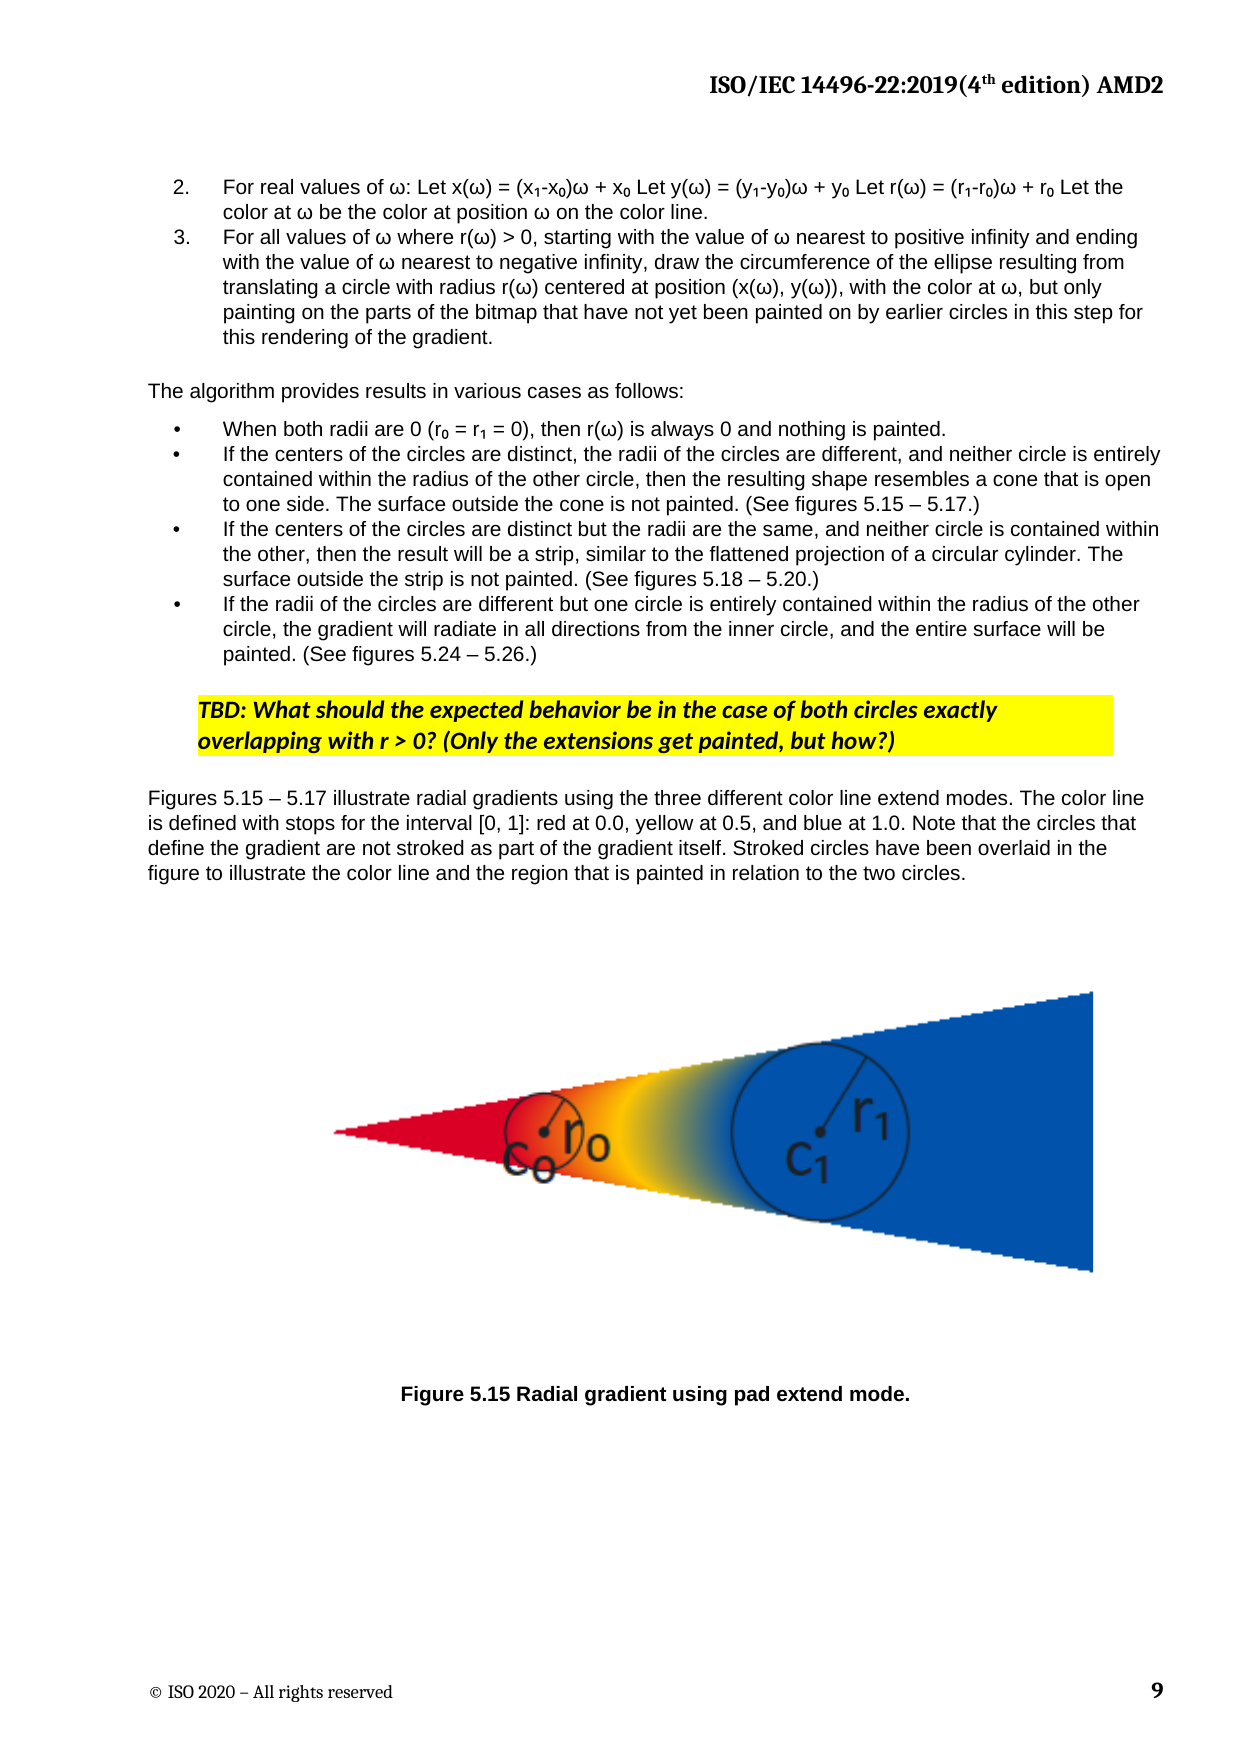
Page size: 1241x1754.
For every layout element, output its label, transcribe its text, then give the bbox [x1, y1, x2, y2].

text TBD: What should the expected behavior be in the case of both circles exactly overlapping with r > 0? (Only the extensions get painted, but how?) [198, 695, 1113, 756]
list For all values of ω where r(ω) > 0, starting with the value of ω nearest to positive infinity and ending with the value of ω nearest to negative infinity, draw the circumference of the ellipse resulting from translating a circle with radius r(ω) centered at position (x(ω), y(ω)), with the color at ω, but only painting on the parts of the bitmap that have not yet been painted on by earlier circles in this step for this rendering of the gradient. [173, 224, 1163, 349]
list For real values of ω: Let x(ω) = (x₁-x₀)ω + x₀ Let y(ω) = (y₁-y₀)ω + y₀ Let r(ω) = (r₁-r₀)ω + r₀ Let the color at ω be the color at position ω on the color line. [173, 174, 1163, 224]
list When both radii are 0 (r₀ = r₁ = 0), then r(ω) is always 0 and nothing is painted. [173, 416, 1163, 441]
text Figure 5.15 Radial gradient using pad extend mode. [148, 1381, 1163, 1406]
list If the centers of the circles are distinct, the radii of the circles are different, and neither circle is entirely contained within the radius of the other circle, then the resulting shape resembles a cone that is open to one side. The surface outside the cone is not painted. (See figures 5.15 – 5.17.) [173, 441, 1163, 516]
text Figures 5.15 – 5.17 illustrate radial gradients using the three different color line extend modes. The color line is defined with stops for the interval [0, 1]: red at 0.0, yellow at 0.5, and blue at 1.0. Note that the circles that define the gradient are not stroked as part of the gradient itself. Stroked circles have been overlaid in the figure to illustrate the color line and the region that is painted in relation to the two circles. [148, 785, 1163, 885]
picture [218, 914, 1094, 1352]
list If the radii of the circles are different but one circle is entirely contained within the radius of the other circle, the gradient will radiate in all directions from the inner circle, and the entire surface will be painted. (See figures 5.24 – 5.26.) [173, 591, 1163, 666]
text The algorithm provides results in various cases as follows: [148, 378, 1163, 403]
list If the centers of the circles are distinct but the radii are the same, and neither circle is contained within the other, then the result will be a strip, similar to the flattened projection of a circular cylinder. The surface outside the strip is not painted. (See figures 5.18 – 5.20.) [173, 516, 1163, 591]
